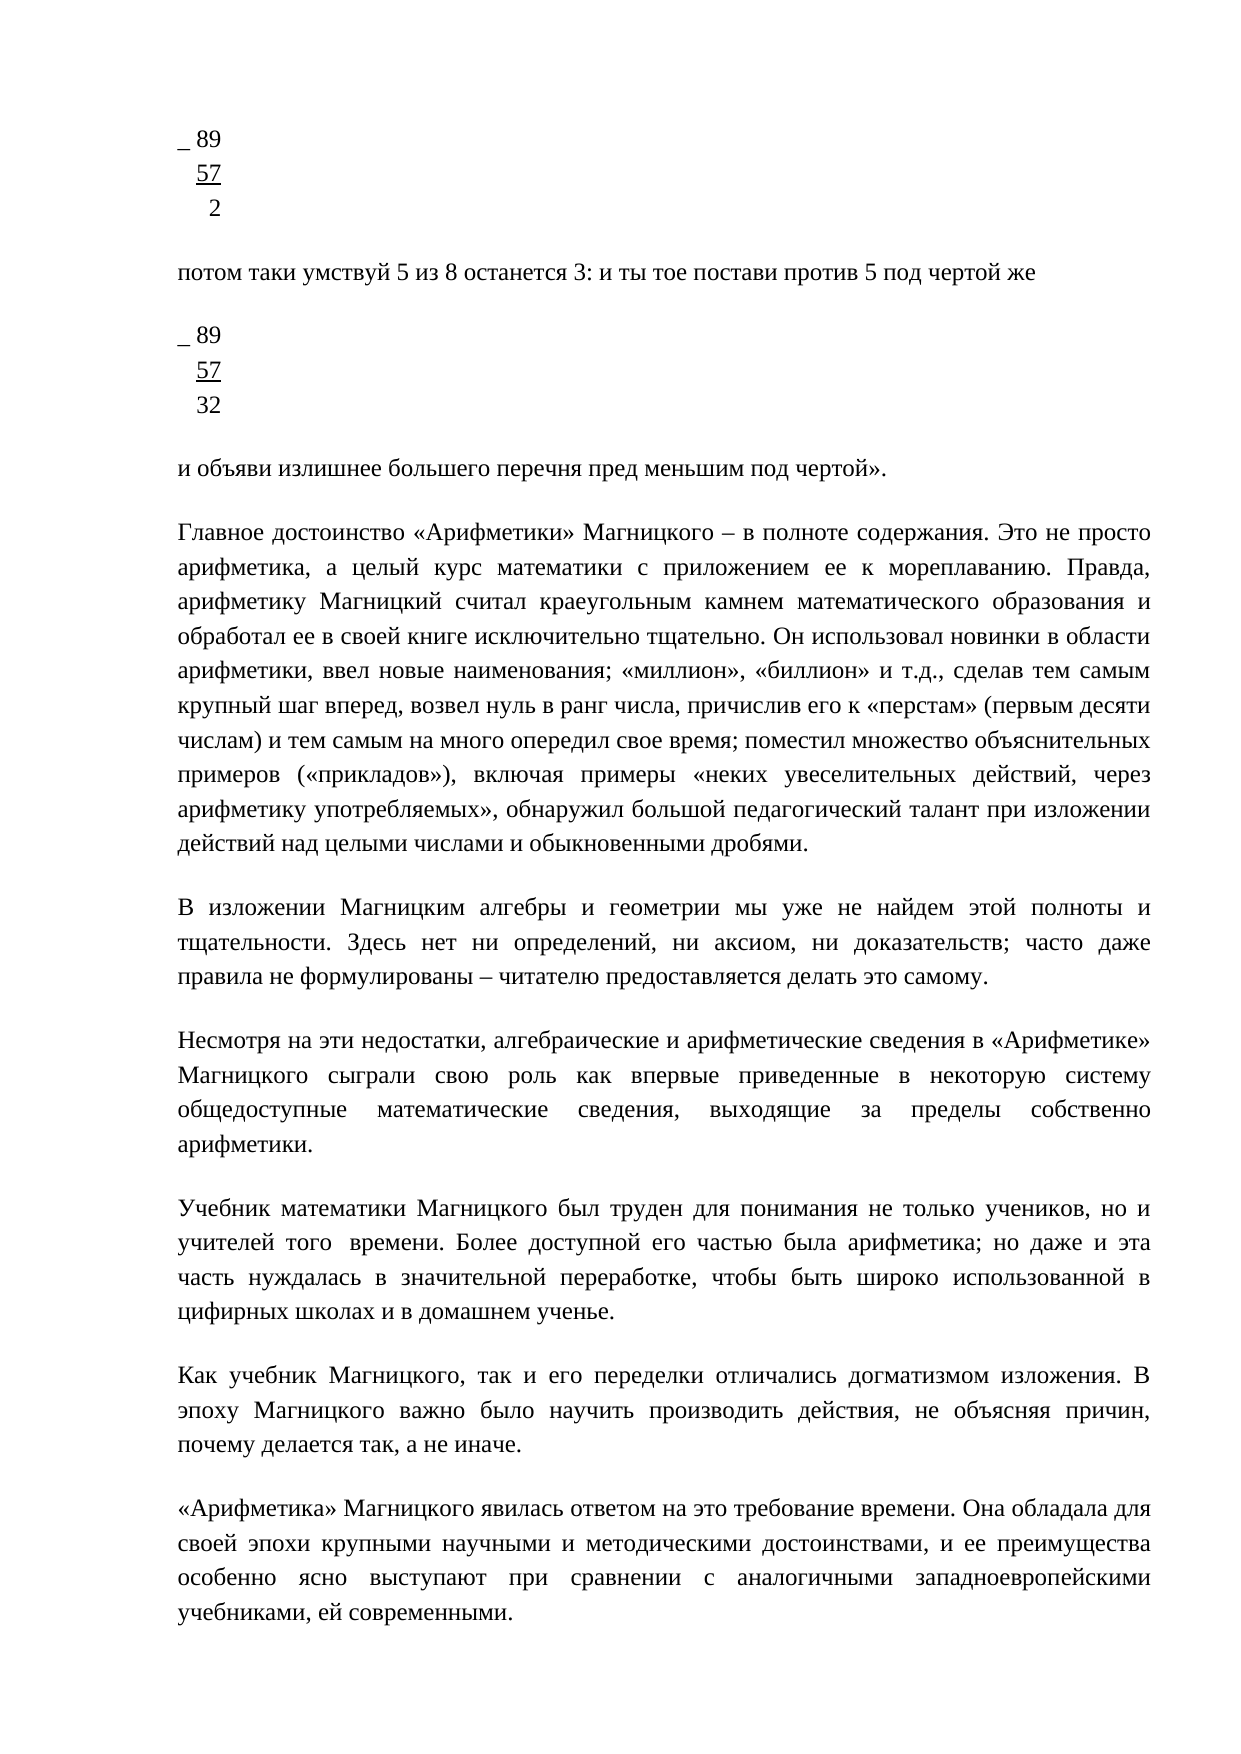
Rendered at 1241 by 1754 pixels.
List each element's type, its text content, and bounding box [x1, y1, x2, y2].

text _ 89 57 2 [177, 118, 1152, 222]
text потом таки умствуй 5 из 8 останется 3: и ты тое постави против 5 под чертой же [177, 251, 1152, 286]
text и объяви излишнее большего перечня пред меньшим под чертой». [177, 448, 1152, 482]
text Как учебник Магницкого, так и его переделки отличались догматизмом изложения. В эпоху Магницкого важно было научить производить действия, не объясняя причин, почему делается так, а не иначе. [177, 1354, 1152, 1458]
text Учебник математики Магницкого был труден для понимания не только учеников, но и учителей того времени. Более доступной его частью была арифметика; но даже и эта часть нуждалась в значительной переработке, чтобы быть широко использованной в цифирных школах и в домашнем ученье. [177, 1187, 1152, 1325]
text «Арифметика» Магницкого явилась ответом на это требование времени. Она обладала для своей эпохи крупными научными и методическими достоинствами, и ее преимущества особенно ясно выступают при сравнении с аналогичными западноевропейскими учебниками, ей современными. [177, 1487, 1152, 1626]
text Несмотря на эти недостатки, алгебраические и арифметические сведения в «Арифметике» Магницкого сыграли свою роль как впервые приведенные в некоторую систему общедоступные математические сведения, выходящие за пределы собственно арифметики. [177, 1019, 1152, 1158]
text Главное достоинство «Арифметики» Магницкого – в полноте содержания. Это не просто арифметика, а целый курс математики с приложением ее к мореплаванию. Правда, арифметику Магницкий считал краеугольным камнем математического образования и обработал ее в своей книге исключительно тщательно. Он использовал новинки в области арифметики, ввел новые наименования; «миллион», «биллион» и т.д., сделав тем самым крупный шаг вперед, возвел нуль в ранг числа, причислив его к «перстам» (первым десяти числам) и тем самым на много опередил свое время; поместил множество объяснительных примеров («прикладов»), включая примеры «неких увеселительных действий, через арифметику употребляемых», обнаружил большой педагогический талант при изложении действий над целыми числами и обыкновенными дробями. [177, 511, 1152, 857]
text В изложении Магницким алгебры и геометрии мы уже не найдем этой полноты и тщательности. Здесь нет ни определений, ни аксиом, ни доказательств; часто даже правила не формулированы – читателю предоставляется делать это самому. [177, 886, 1152, 990]
text _ 89 57 32 [177, 315, 1152, 418]
